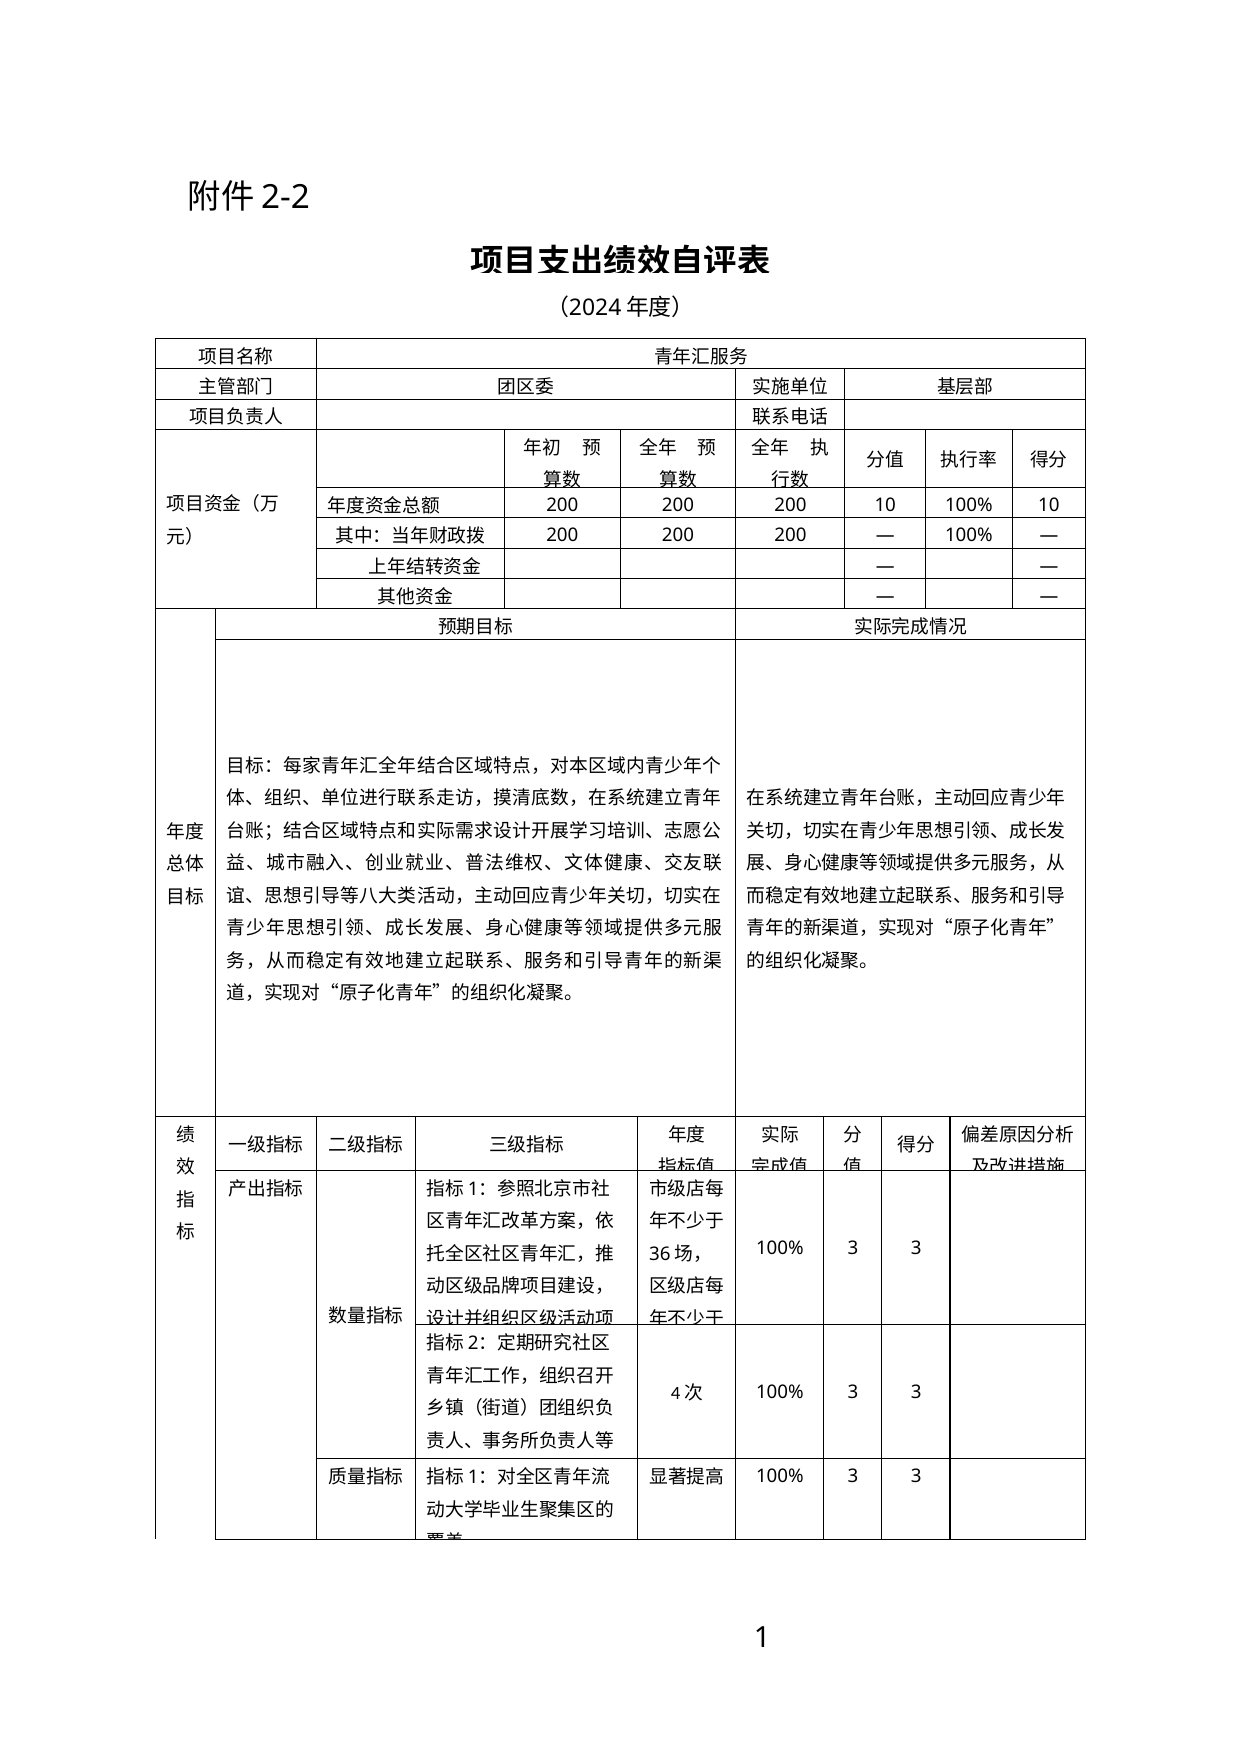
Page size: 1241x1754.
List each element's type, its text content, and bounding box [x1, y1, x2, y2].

text 附件2-2 [187, 162, 1053, 227]
table_cell 4次 [638, 1325, 735, 1458]
table_cell 质量指标 [317, 1459, 415, 1539]
table_cell 指标1：对全区青年流动大学毕业生聚集区的覆盖 [416, 1459, 637, 1539]
table_cell — [845, 579, 925, 608]
table_cell 主管部门 [156, 369, 316, 398]
table_cell （2024年度） [155, 273, 1085, 338]
table_cell [926, 549, 1012, 578]
table_cell 项目资金（万元） [156, 430, 316, 608]
table_cell 年初 预算数 [505, 430, 620, 487]
table_cell [951, 1459, 1085, 1539]
table_cell [317, 430, 504, 487]
table_cell 3 [882, 1171, 949, 1324]
table_cell 在系统建立青年台账，主动回应青少年关切，切实在青少年思想引领、成长发展、身心健康等领域提供多元服务，从而稳定有效地建立起联系、服务和引导青年的新渠道，实现对“原子化青年”的组织化凝聚。 [736, 640, 1085, 1116]
table_cell — [1013, 549, 1085, 578]
table_cell [621, 549, 735, 578]
table_cell 200 [505, 488, 620, 517]
table_cell 产出指标 [216, 1171, 316, 1539]
table_cell 偏差原因分析及改进措施 [951, 1117, 1085, 1170]
table_cell [621, 579, 735, 608]
table_cell 分值 [824, 1117, 881, 1170]
table_cell 绩 效 指 标 [156, 1117, 215, 1539]
table_cell 二级指标 [317, 1117, 415, 1170]
table_cell 分值 [845, 430, 925, 487]
table_cell 联系电话 [736, 400, 844, 429]
table_cell 10 [845, 488, 925, 517]
table_cell 市级店每年不少于36场，区级店每年不少于24场。 [638, 1171, 735, 1324]
table_cell 3 [882, 1325, 949, 1458]
table_cell 青年汇服务 [317, 339, 1085, 368]
table_cell 3 [882, 1459, 949, 1539]
table_cell [951, 1171, 1085, 1324]
table_cell 年度资金总额 [317, 488, 504, 517]
table_cell 基层部 [845, 369, 1085, 398]
table_cell [736, 549, 844, 578]
table_cell 指标1：参照北京市社区青年汇改革方案，依托全区社区青年汇，推动区级品牌项目建设，设计并组织区级活动项目 [416, 1171, 637, 1324]
table_cell 实际 完成值 [736, 1117, 823, 1170]
table_cell — [845, 549, 925, 578]
table_cell 全年 预算数 [621, 430, 735, 487]
table_cell 得分 [882, 1117, 949, 1170]
table_cell 数量指标 [317, 1171, 415, 1458]
table_cell 实际完成情况 [736, 609, 1085, 638]
table_cell — [1013, 579, 1085, 608]
table_cell 得分 [1013, 430, 1085, 487]
table_cell 3 [824, 1325, 881, 1458]
table_cell 200 [621, 488, 735, 517]
table_cell [736, 579, 844, 608]
table_cell 100% [926, 488, 1012, 517]
table_cell 年度总体目标 [156, 609, 215, 1116]
table_cell 10 [1013, 488, 1085, 517]
table_cell 项目名称 [156, 339, 316, 368]
table_cell [317, 400, 735, 429]
table_cell 100% [736, 1171, 823, 1324]
table_cell 其中：当年财政拨款 [317, 518, 504, 548]
table_cell — [1013, 518, 1085, 548]
table_cell [951, 1325, 1085, 1458]
table_cell 实施单位 [736, 369, 844, 398]
table_cell 200 [736, 488, 844, 517]
table_cell 其他资金 [317, 579, 504, 608]
table_cell 上年结转资金 [317, 549, 504, 578]
table_cell 3 [824, 1459, 881, 1539]
table_cell 100% [926, 518, 1012, 548]
table_cell 执行率 [926, 430, 1012, 487]
table_cell 三级指标 [416, 1117, 637, 1170]
table_cell 100% [736, 1459, 823, 1539]
table_cell — [845, 518, 925, 548]
table_cell 年度 指标值 [638, 1117, 735, 1170]
table_cell [505, 579, 620, 608]
table_cell 显著提高 [638, 1459, 735, 1539]
table_cell [845, 400, 1085, 429]
table_cell 3 [824, 1171, 881, 1324]
table_cell 200 [505, 518, 620, 548]
table_cell [505, 549, 620, 578]
table_cell 项目负责人 [156, 400, 316, 429]
table_cell 200 [736, 518, 844, 548]
table_cell 100% [736, 1325, 823, 1458]
table_cell 团区委 [317, 369, 735, 398]
table_cell 200 [621, 518, 735, 548]
table_cell 一级指标 [216, 1117, 316, 1170]
table_header 项目支出绩效自评表 [155, 227, 1085, 273]
table_cell 指标2：定期研究社区青年汇工作，组织召开乡镇（街道）团组织负责人、事务所负责人等人员参与的专题会议 [416, 1325, 637, 1458]
table_cell 全年 执行数 [736, 430, 844, 487]
table_cell 目标：每家青年汇全年结合区域特点，对本区域内青少年个体、组织、单位进行联系走访，摸清底数，在系统建立青年台账；结合区域特点和实际需求设计开展学习培训、志愿公益、城市融入、创业就业、普法维权、文体健康、交友联谊、思想引导等八大类活动，主动回应青少年关切，切实在青少年思想引领、成长发展、身心健康等领域提供多元服务，从而稳定有效地建立起联系、服务和引导青年的新渠道，实现对“原子化青年”的组织化凝聚。 [216, 640, 735, 1116]
table_cell [926, 579, 1012, 608]
table_cell 预期目标 [216, 609, 735, 638]
